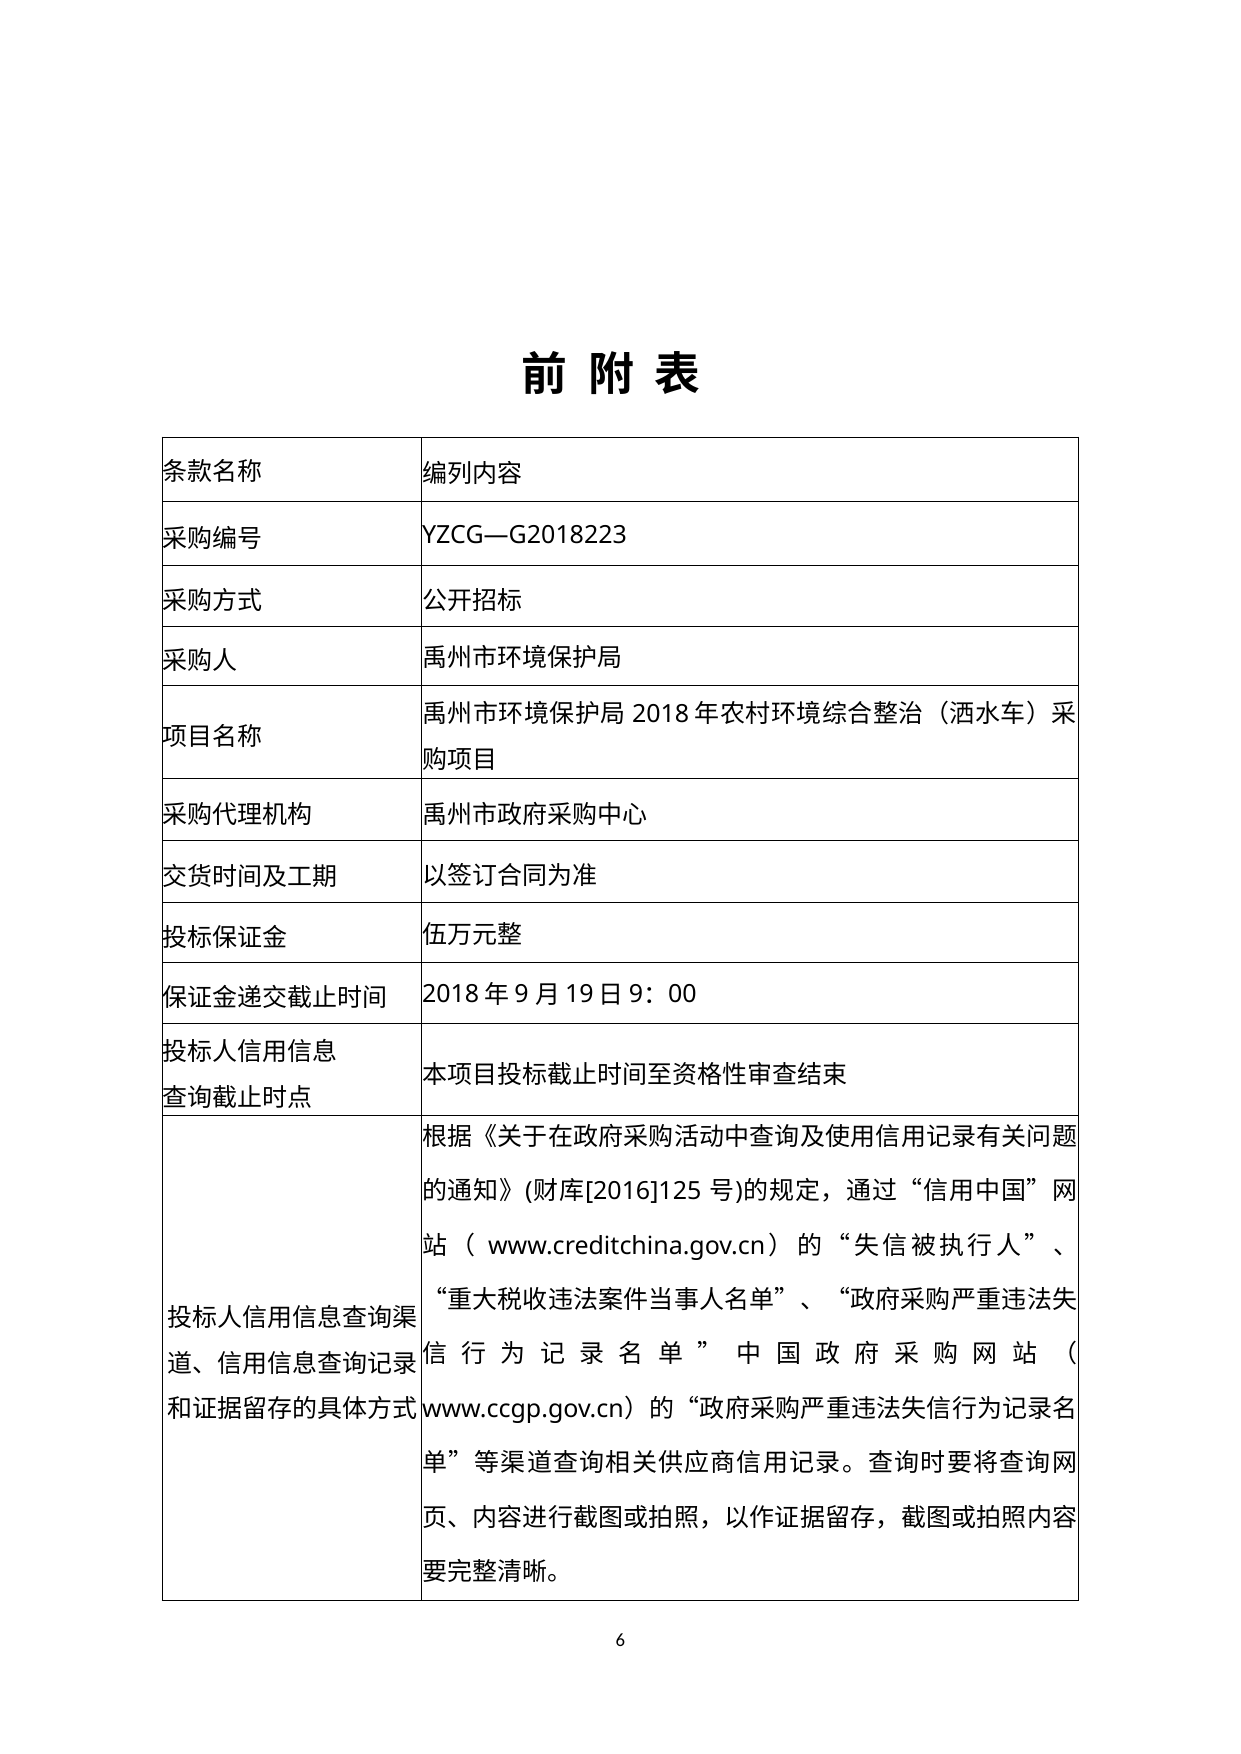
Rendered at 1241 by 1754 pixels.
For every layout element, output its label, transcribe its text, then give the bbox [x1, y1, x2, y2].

table_cell YZCG—G2018223 [422, 502, 1078, 565]
table_cell 采购代理机构 [163, 779, 421, 840]
table_cell 保证金递交截止时间 [163, 963, 421, 1023]
table_cell 禹州市环境保护局2018年农村环境综合整治（洒水车）采购项目 [422, 686, 1078, 778]
table_cell 伍万元整 [422, 903, 1078, 962]
table_cell 投标人信用信息查询渠道、信用信息查询记录和证据留存的具体方式 [163, 1116, 421, 1600]
table_cell 投标人信用信息 查询截止时点 [163, 1024, 421, 1115]
table_cell 投标保证金 [163, 903, 421, 962]
table_cell 采购编号 [163, 502, 421, 565]
table_cell 2018年9 月19日9：00 [422, 963, 1078, 1023]
table_cell 公开招标 [422, 566, 1078, 626]
table_header 编列内容 [422, 438, 1078, 501]
table_header 条款名称 [163, 438, 421, 501]
table_cell 采购人 [163, 627, 421, 685]
table_cell 禹州市环境保护局 [422, 627, 1078, 685]
table_cell 禹州市政府采购中心 [422, 779, 1078, 840]
table_cell 根据《关于在政府采购活动中查询及使用信用记录有关问题的通知》(财库[2016]125 号)的规定，通过“信用中国”网站（ www.creditchina.gov.cn）的“失信被执行人”、“重大税收违法案件当事人名单”、“政府采购严重违法失信行为记录名单”中国政府采购网站（ www.ccgp.gov.cn）的“政府采购严重违法失信行为记录名单”等渠道查询相关供应商信用记录。查询时要将查询网页、内容进行截图或拍照，以作证据留存，截图或拍照内容要完整清晰。 [422, 1116, 1078, 1600]
table_cell 本项目投标截止时间至资格性审查结束 [422, 1024, 1078, 1115]
table_cell 以签订合同为准 [422, 841, 1078, 902]
table_cell 项目名称 [163, 686, 421, 778]
table_cell 交货时间及工期 [163, 841, 421, 902]
text 前 附 表 [153, 337, 1087, 403]
table_cell 采购方式 [163, 566, 421, 626]
